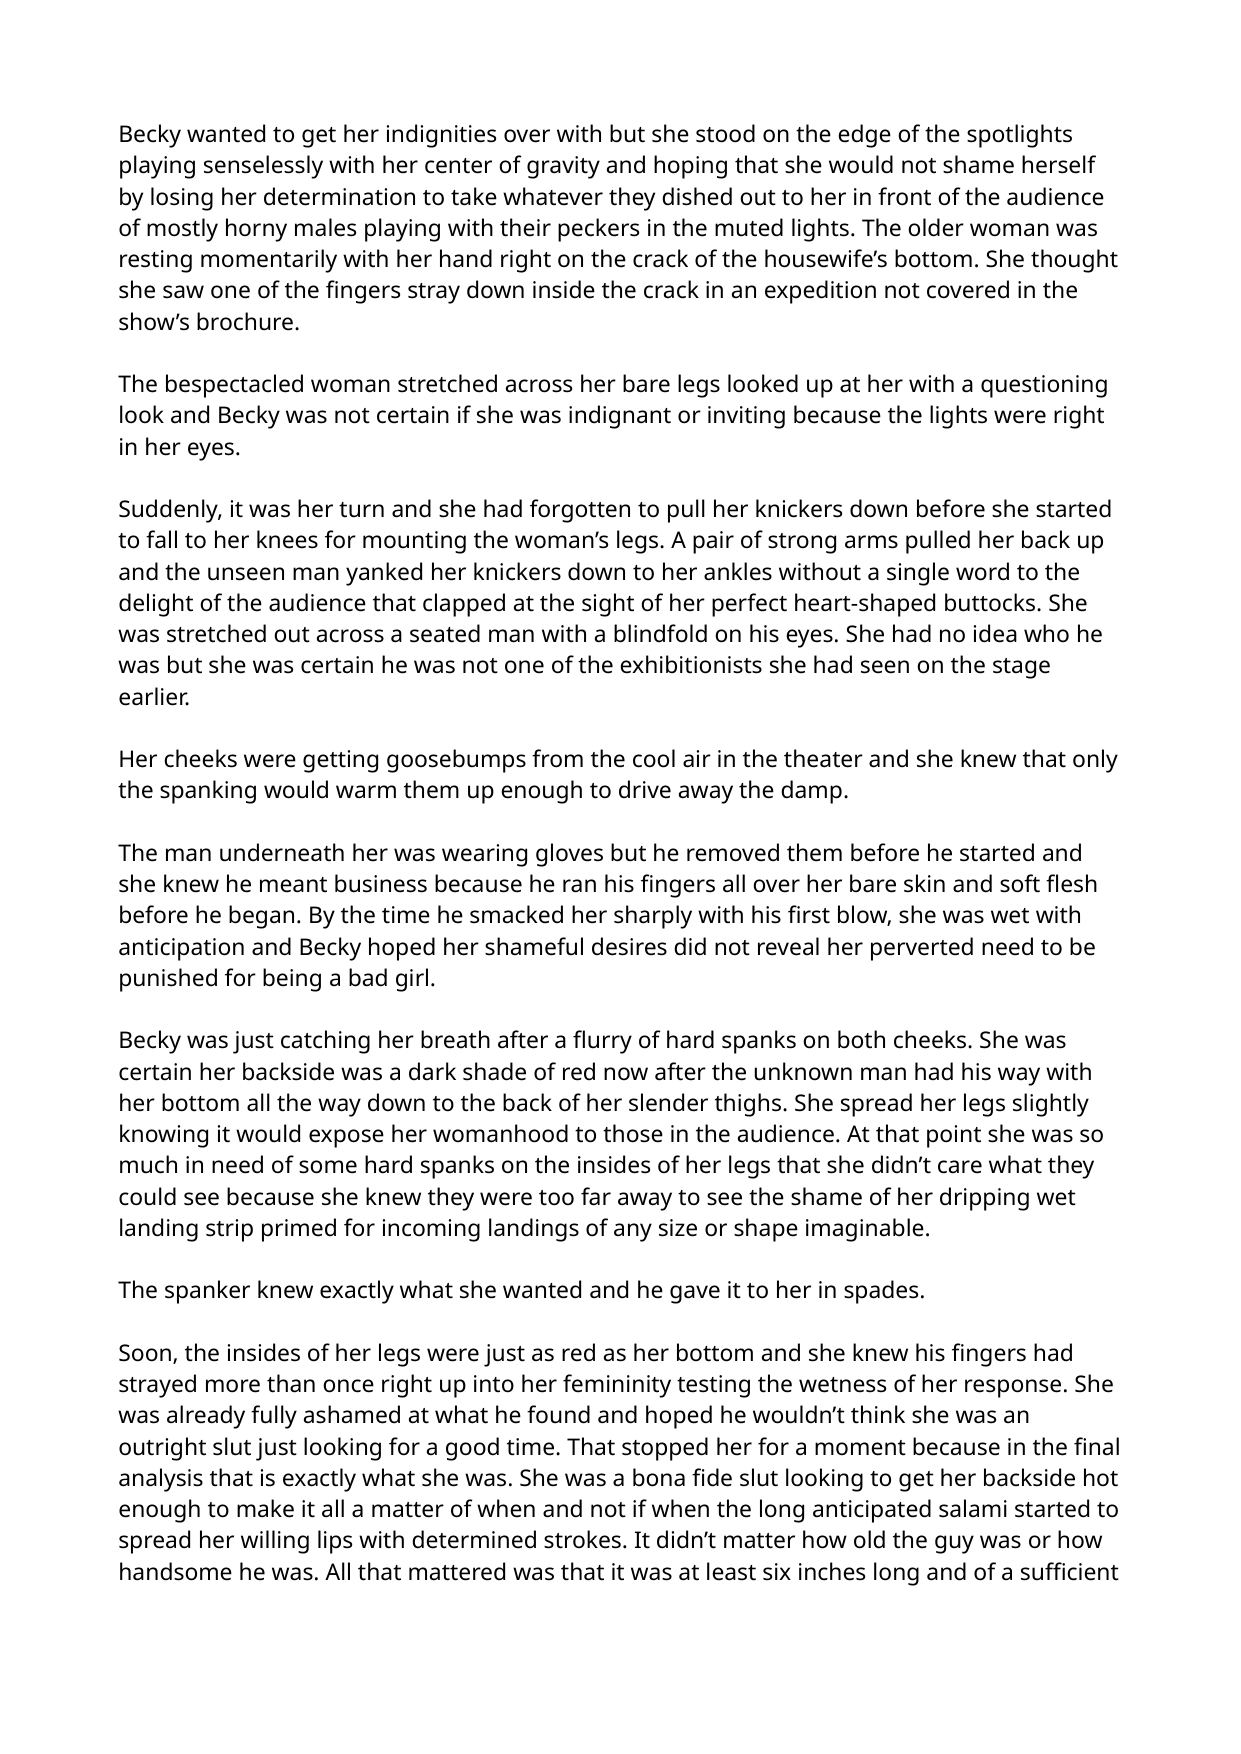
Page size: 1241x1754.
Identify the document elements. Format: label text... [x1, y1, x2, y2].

text Becky wanted to get her indignities over with but she stood on the edge of the spotlights playing senselessly with her center of gravity and hoping that she would not shame herself by losing her determination to take whatever they dished out to her in front of the audience of mostly horny males playing with their peckers in the muted lights. The older woman was resting momentarily with her hand right on the crack of the housewife’s bottom. She thought she saw one of the fingers stray down inside the crack in an expedition not covered in the show’s brochure. [118, 118, 1122, 337]
text The bespectacled woman stretched across her bare legs looked up at her with a questioning look and Becky was not certain if she was indignant or inviting because the lights were right in her eyes. [118, 368, 1122, 462]
text The spanker knew exactly what she wanted and he gave it to her in spades. [118, 1274, 1122, 1306]
text Becky was just catching her breath after a flurry of hard spanks on both cheeks. She was certain her backside was a dark shade of red now after the unknown man had his way with her bottom all the way down to the back of her slender thighs. She spread her legs slightly knowing it would expose her womanhood to those in the audience. At that point she was so much in need of some hard spanks on the insides of her legs that she didn’t care what they could see because she knew they were too far away to see the shame of her dripping wet landing strip primed for incoming landings of any size or shape imaginable. [118, 1024, 1122, 1243]
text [118, 1337, 1122, 1587]
text Suddenly, it was her turn and she had forgotten to pull her knickers down before she started to fall to her knees for mounting the woman’s legs. A pair of strong arms pulled her back up and the unseen man yanked her knickers down to her ankles without a single word to the delight of the audience that clapped at the sight of her perfect heart-shaped buttocks. She was stretched out across a seated man with a blindfold on his eyes. She had no idea who he was but she was certain he was not one of the exhibitionists she had seen on the stage earlier. [118, 493, 1122, 712]
text Her cheeks were getting goosebumps from the cool air in the theater and she knew that only the spanking would warm them up enough to drive away the damp. [118, 743, 1122, 806]
text The man underneath her was wearing gloves but he removed them before he started and she knew he meant business because he ran his fingers all over her bare skin and soft flesh before he began. By the time he smacked her sharply with his first blow, she was wet with anticipation and Becky hoped her shameful desires did not reveal her perverted need to be punished for being a bad girl. [118, 837, 1122, 993]
